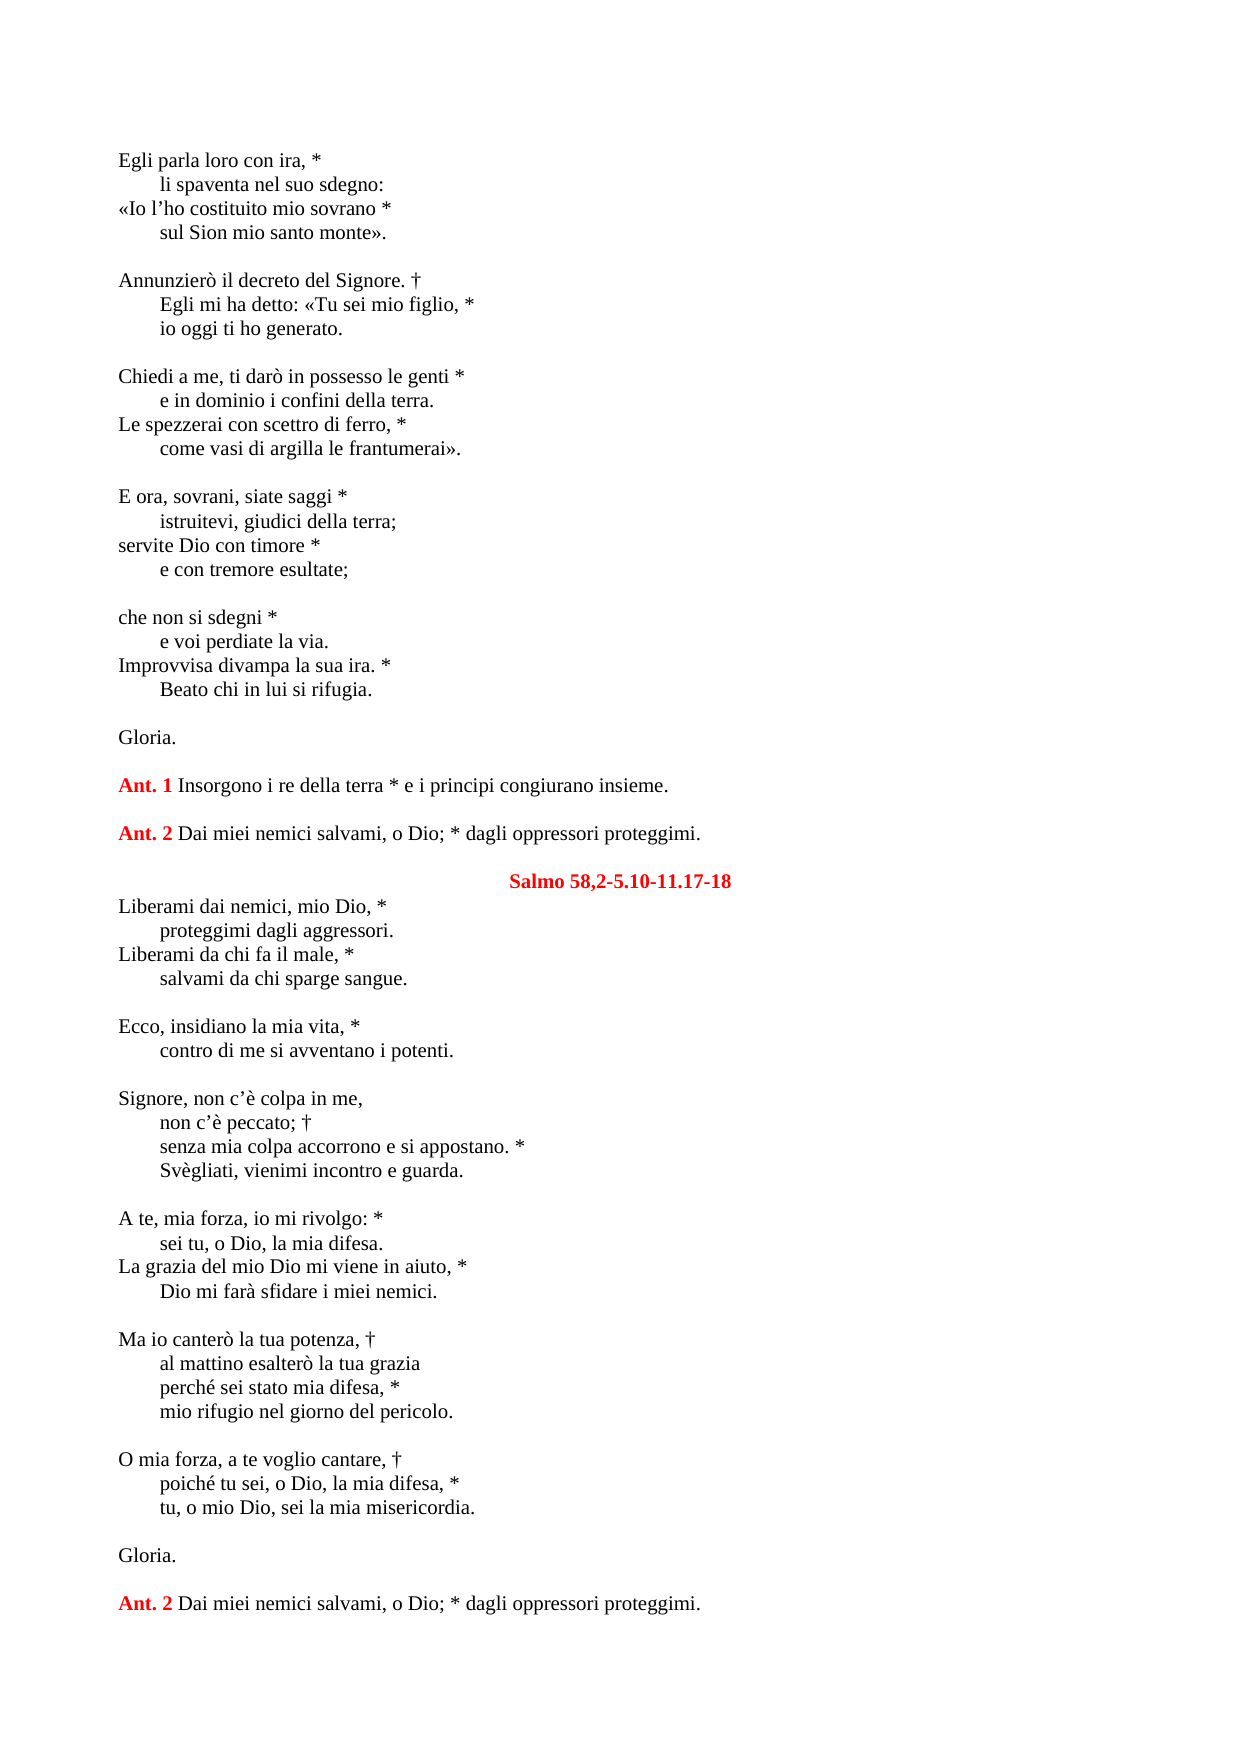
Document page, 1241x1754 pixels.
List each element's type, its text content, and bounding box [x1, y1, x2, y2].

text Beato chi in lui si rifugia. [159, 677, 1122, 701]
text Signore, non c’è colpa in me, [118, 1086, 1122, 1110]
text servite Dio con timore * [118, 533, 1122, 557]
text La grazia del mio Dio mi viene in aiuto, * [118, 1254, 1122, 1278]
text Liberami dai nemici, mio Dio, * [118, 893, 1122, 918]
text Le spezzerai con scettro di ferro, * [118, 412, 1122, 436]
text proteggimi dagli aggressori. [159, 918, 1122, 942]
text istruitevi, giudici della terra; [159, 508, 1122, 533]
text Egli mi ha detto: «Tu sei mio figlio, * [159, 292, 1122, 316]
text Ecco, insidiano la mia vita, * [118, 1014, 1122, 1038]
text e in dominio i confini della terra. [159, 388, 1122, 412]
text e con tremore esultate; [159, 557, 1122, 581]
text poiché tu sei, o Dio, la mia difesa, * [159, 1471, 1122, 1495]
text senza mia colpa accorrono e si appostano. * [159, 1134, 1122, 1158]
text Svègliati, vienimi incontro e guarda. [159, 1158, 1122, 1182]
text Ant. 2 Dai miei nemici salvami, o Dio; * dagli oppressori proteggimi. [118, 1591, 1122, 1615]
text che non si sdegni * [118, 605, 1122, 629]
text come vasi di argilla le frantumerai». [159, 436, 1122, 460]
text «Io l’ho costituito mio sovrano * [118, 196, 1122, 220]
text Ma io canterò la tua potenza, † [118, 1327, 1122, 1351]
text Improvvisa divampa la sua ira. * [118, 653, 1122, 677]
text Ant. 2 Dai miei nemici salvami, o Dio; * dagli oppressori proteggimi. [118, 821, 1122, 845]
text Egli parla loro con ira, * [118, 148, 1122, 172]
text Gloria. [118, 1543, 1122, 1567]
text Chiedi a me, ti darò in possesso le genti * [118, 364, 1122, 388]
text al mattino esalterò la tua grazia [159, 1351, 1122, 1375]
text non c’è peccato; † [159, 1110, 1122, 1134]
text Dio mi farà sfidare i miei nemici. [159, 1278, 1122, 1303]
text Ant. 1 Insorgono i re della terra * e i principi congiurano insieme. [118, 773, 1122, 797]
text li spaventa nel suo sdegno: [159, 172, 1122, 196]
text tu, o mio Dio, sei la mia misericordia. [159, 1495, 1122, 1519]
text mio rifugio nel giorno del pericolo. [159, 1399, 1122, 1423]
text E ora, sovrani, siate saggi * [118, 484, 1122, 508]
text Liberami da chi fa il male, * [118, 942, 1122, 966]
text e voi perdiate la via. [159, 629, 1122, 653]
text Annunzierò il decreto del Signore. † [118, 268, 1122, 292]
text io oggi ti ho generato. [159, 316, 1122, 340]
text contro di me si avventano i potenti. [159, 1038, 1122, 1062]
text perché sei stato mia difesa, * [159, 1375, 1122, 1399]
text Salmo 58,2-5.10-11.17-18 [118, 869, 1122, 893]
text sei tu, o Dio, la mia difesa. [159, 1230, 1122, 1254]
text salvami da chi sparge sangue. [159, 966, 1122, 990]
text Gloria. [118, 725, 1122, 749]
text O mia forza, a te voglio cantare, † [118, 1447, 1122, 1471]
text sul Sion mio santo monte». [159, 220, 1122, 244]
text A te, mia forza, io mi rivolgo: * [118, 1206, 1122, 1230]
